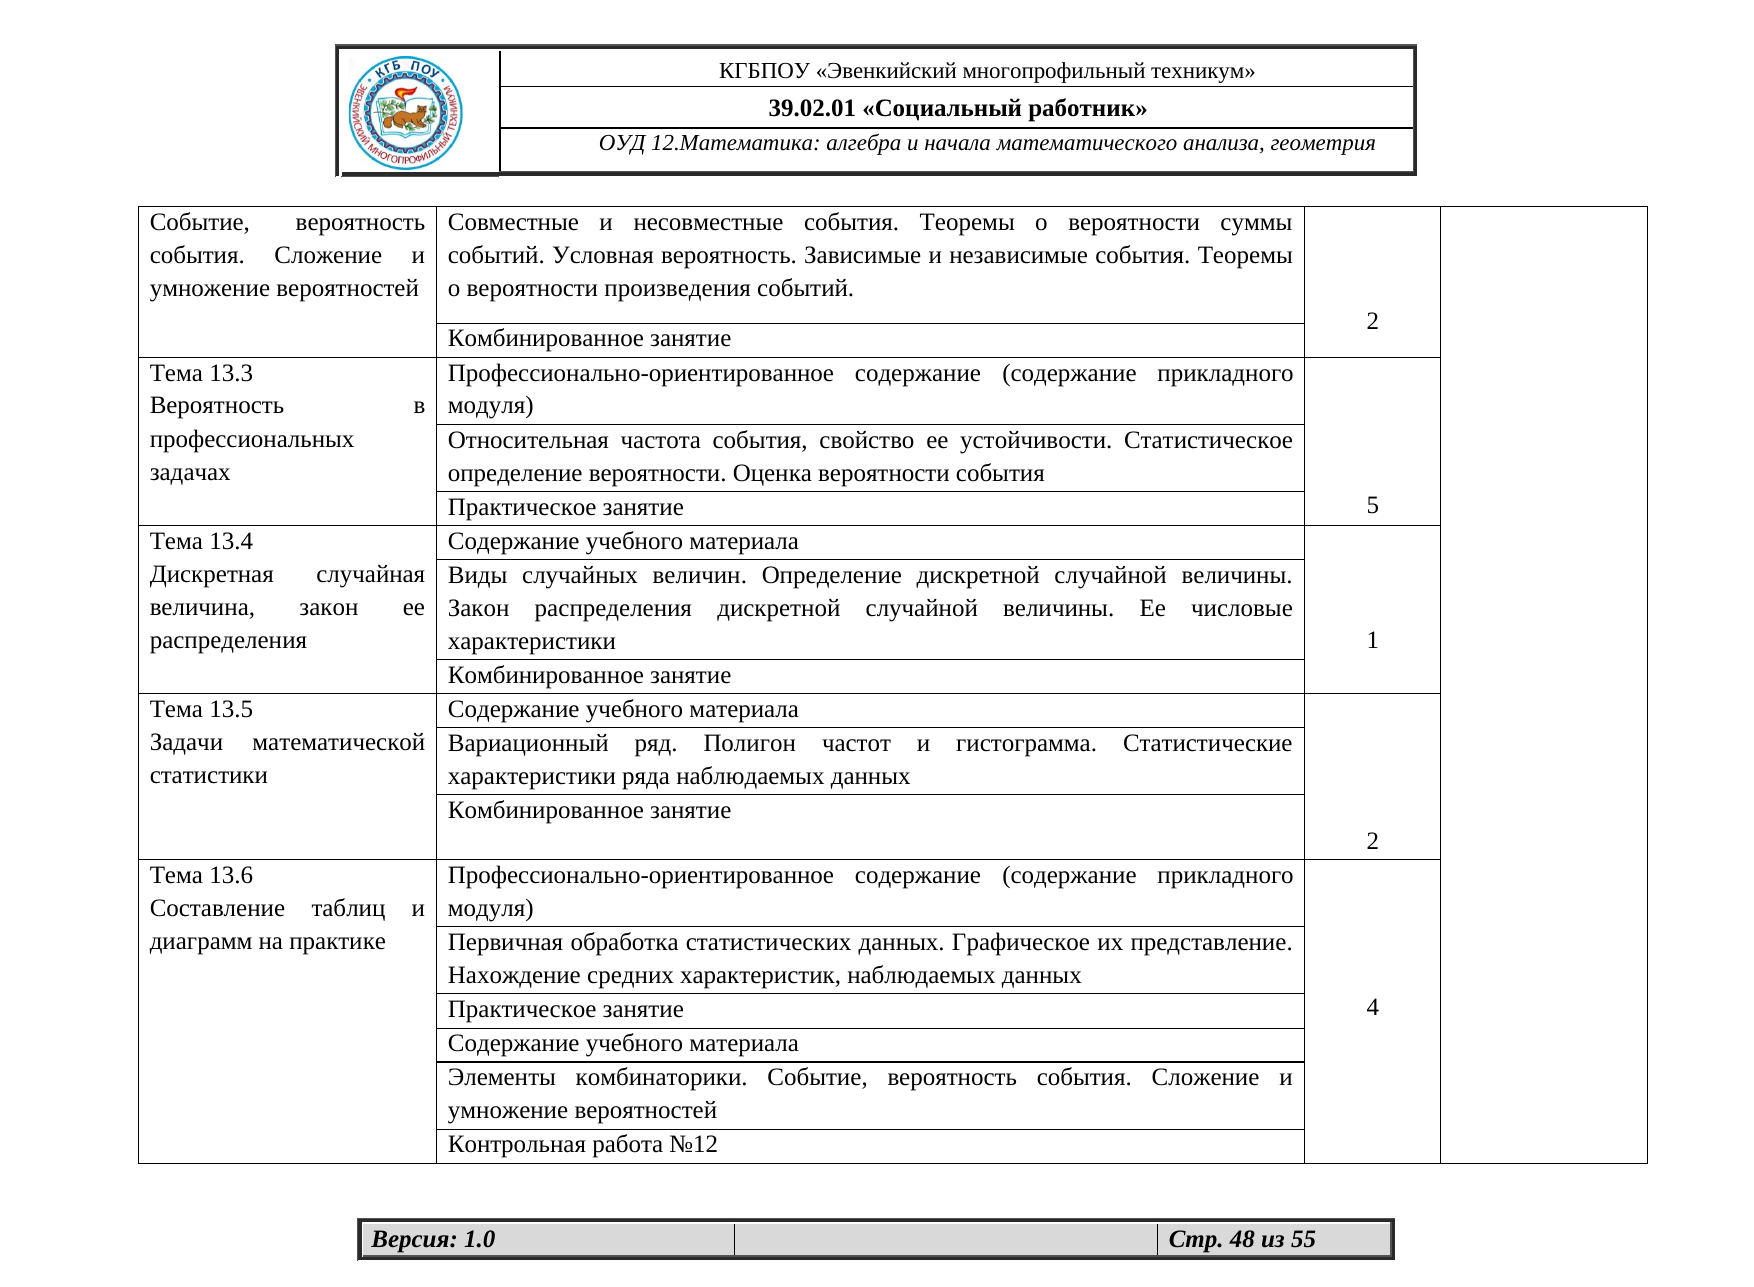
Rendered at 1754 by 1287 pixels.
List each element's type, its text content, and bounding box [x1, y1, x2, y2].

table_cell 1 [1305, 526, 1440, 693]
table_cell Тема 13.4 Дискретная случайная величина, закон ее распределения [139, 526, 436, 693]
table_cell Тема 13.2 Событие, вероятность события. Сложение и умножение вероятностей [139, 207, 436, 357]
table_cell Совместные и несовместные события. Теоремы о вероятности суммы событий. Условная вероятность. Зависимые и независимые события. Теоремы о вероятности произведения событий. [437, 207, 1304, 322]
table_cell Практическое занятие [437, 994, 1304, 1027]
table_cell Контрольная работа №12 [437, 1130, 1304, 1163]
table_cell Комбинированное занятие [437, 324, 1304, 357]
table_cell Профессионально-ориентированное содержание (содержание прикладного модуля) [437, 358, 1304, 424]
table_cell 2 [1305, 207, 1440, 357]
table_cell Виды случайных величин. Определение дискретной случайной величины. Закон распределения дискретной случайной величины. Ее числовые характеристики [437, 560, 1304, 659]
table_cell Содержание учебного материала [437, 1029, 1304, 1061]
table_cell Относительная частота события, свойство ее устойчивости. Статистическое определение вероятности. Оценка вероятности события [437, 425, 1304, 491]
table_cell Профессионально-ориентированное содержание (содержание прикладного модуля) [437, 860, 1304, 926]
table_cell Комбинированное занятие [437, 660, 1304, 693]
table_cell Элементы комбинаторики. Событие, вероятность события. Сложение и умножение вероятностей [437, 1063, 1304, 1128]
table_cell 5 [1305, 358, 1440, 525]
table_cell Содержание учебного материала [437, 526, 1304, 559]
table_cell Первичная обработка статистических данных. Графическое их представление. Нахождение средних характеристик, наблюдаемых данных [437, 927, 1304, 993]
picture [348, 56, 463, 171]
table_cell 4 [1305, 860, 1440, 1163]
table_cell Комбинированное занятие [437, 795, 1304, 859]
table_cell Практическое занятие [437, 492, 1304, 525]
table_cell Содержание учебного материала [437, 694, 1304, 727]
table_cell Тема 13.5 Задачи математической статистики [139, 694, 436, 859]
table_cell Вариационный ряд. Полигон частот и гистограмма. Статистические характеристики ряда наблюдаемых данных [437, 728, 1304, 794]
table_cell Тема 13.6 Составление таблиц и диаграмм на практике [139, 860, 436, 1163]
table_cell Тема 13.3 Вероятность в профессиональных задачах [139, 358, 436, 525]
table_cell 2 [1305, 694, 1440, 859]
